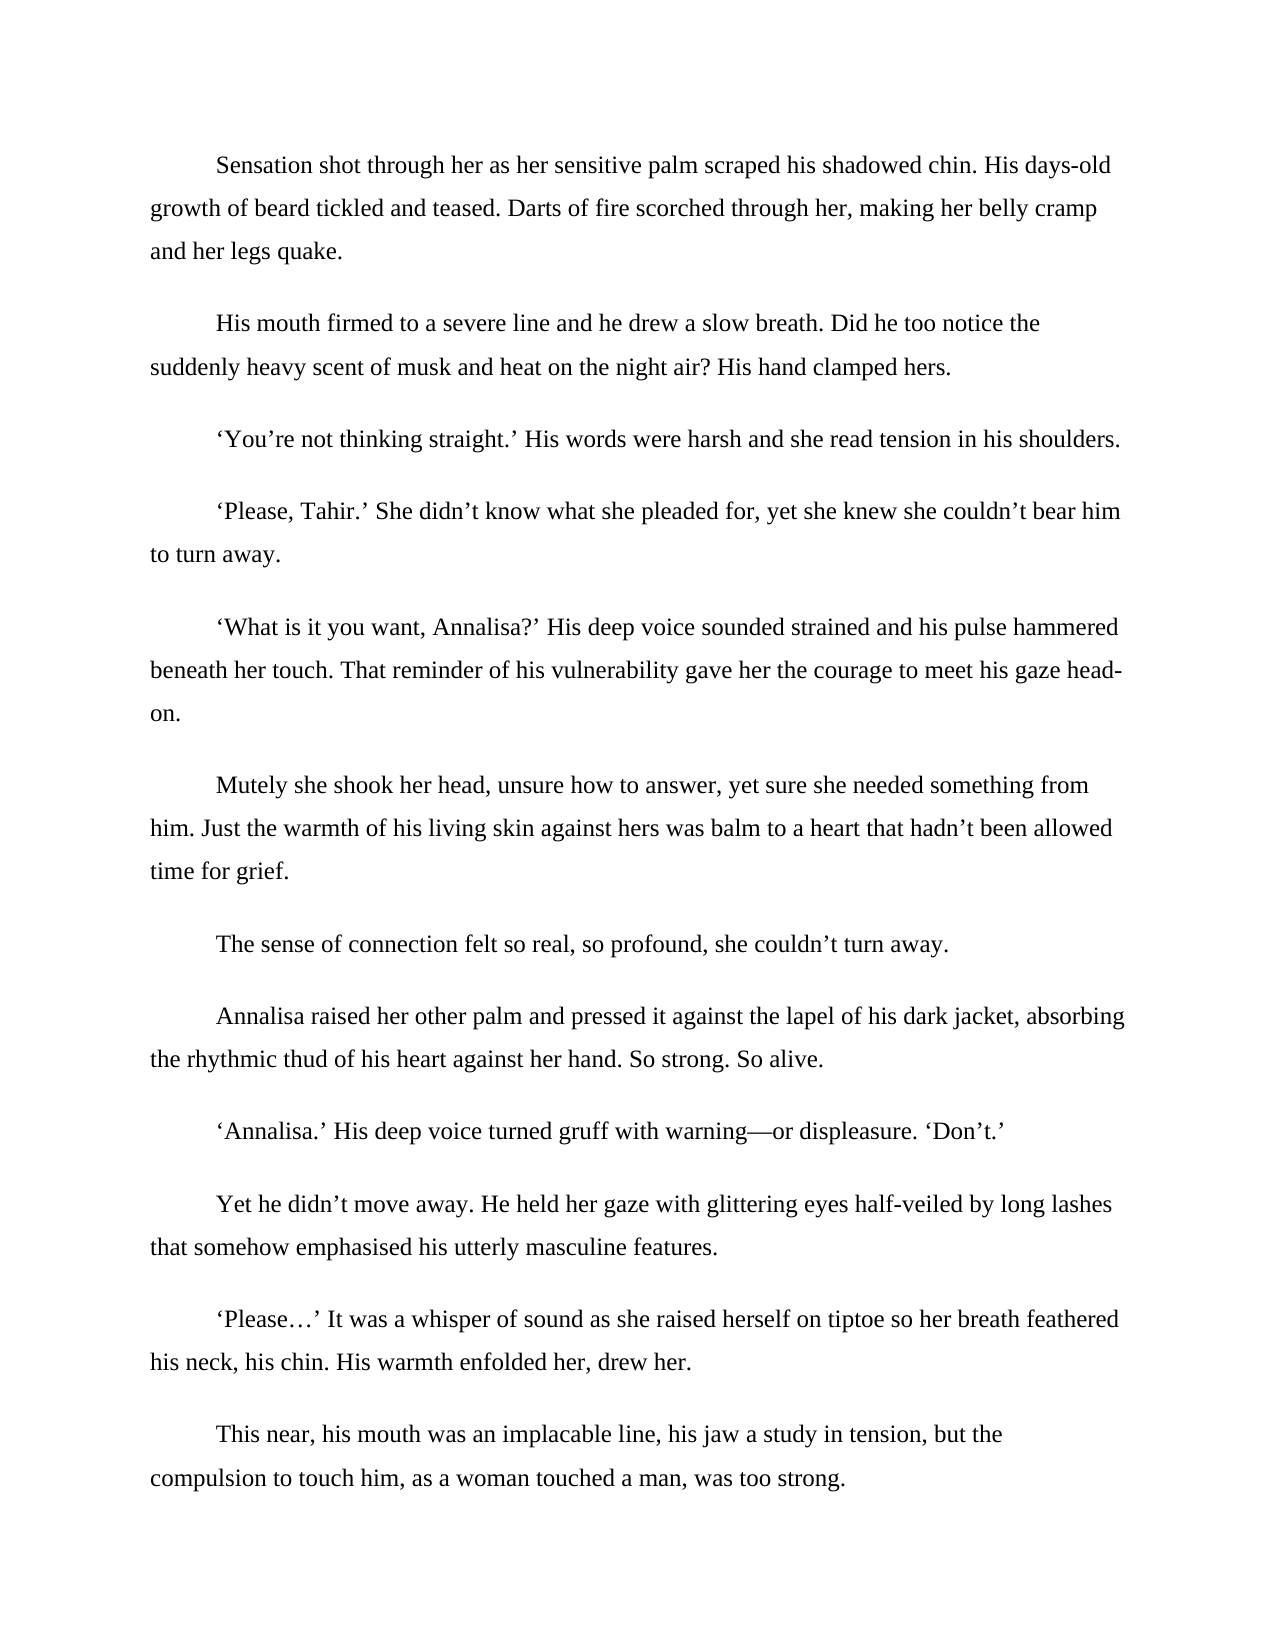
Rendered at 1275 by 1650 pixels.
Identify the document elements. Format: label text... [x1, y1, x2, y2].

text Yet he didn’t move away. He held her gaze with glittering eyes half-veiled by long lashes that somehow emphasised his utterly masculine features. [150, 1189, 1125, 1261]
text ‘Please, Tahir.’ She didn’t know what she pleaded for, yet she knew she couldn’t bear him to turn away. [150, 496, 1125, 568]
text The sense of connection felt so real, so profound, she couldn’t turn away. [150, 929, 1125, 957]
text ‘You’re not thinking straight.’ His words were harsh and she read tension in his shoulders. [150, 424, 1125, 453]
text Mutely she shook her head, unsure how to answer, yet sure she needed something from him. Just the warmth of his living skin against hers was balm to a heart that hadn’t been allowed time for grief. [150, 770, 1125, 885]
text His mouth firmed to a severe line and he drew a slow breath. Did he too notice the suddenly heavy scent of musk and heat on the night air? His hand clamped hers. [150, 308, 1125, 380]
text ‘What is it you want, Annalisa?’ His deep voice sounded strained and his pulse hammered beneath her touch. That reminder of his vulnerability gave her the courage to meet his gaze head-on. [150, 612, 1125, 727]
text This near, his mouth was an implacable line, his jaw a study in tension, but the compulsion to touch him, as a woman touched a man, was too strong. [150, 1419, 1125, 1491]
text ‘Annalisa.’ His deep voice turned gruff with warning—or displeasure. ‘Don’t.’ [150, 1116, 1125, 1145]
text Annalisa raised her other palm and pressed it against the lapel of his dark jacket, absorbing the rhythmic thud of his heart against her hand. So strong. So alive. [150, 1001, 1125, 1073]
text ‘Please…’ It was a whisper of sound as she raised herself on tiptoe so her breath feathered his neck, his chin. His warmth enfolded her, drew her. [150, 1304, 1125, 1376]
text Sensation shot through her as her sensitive palm scraped his shadowed chin. His days-old growth of beard tickled and teased. Darts of fire scorched through her, making her belly cramp and her legs quake. [150, 150, 1125, 265]
